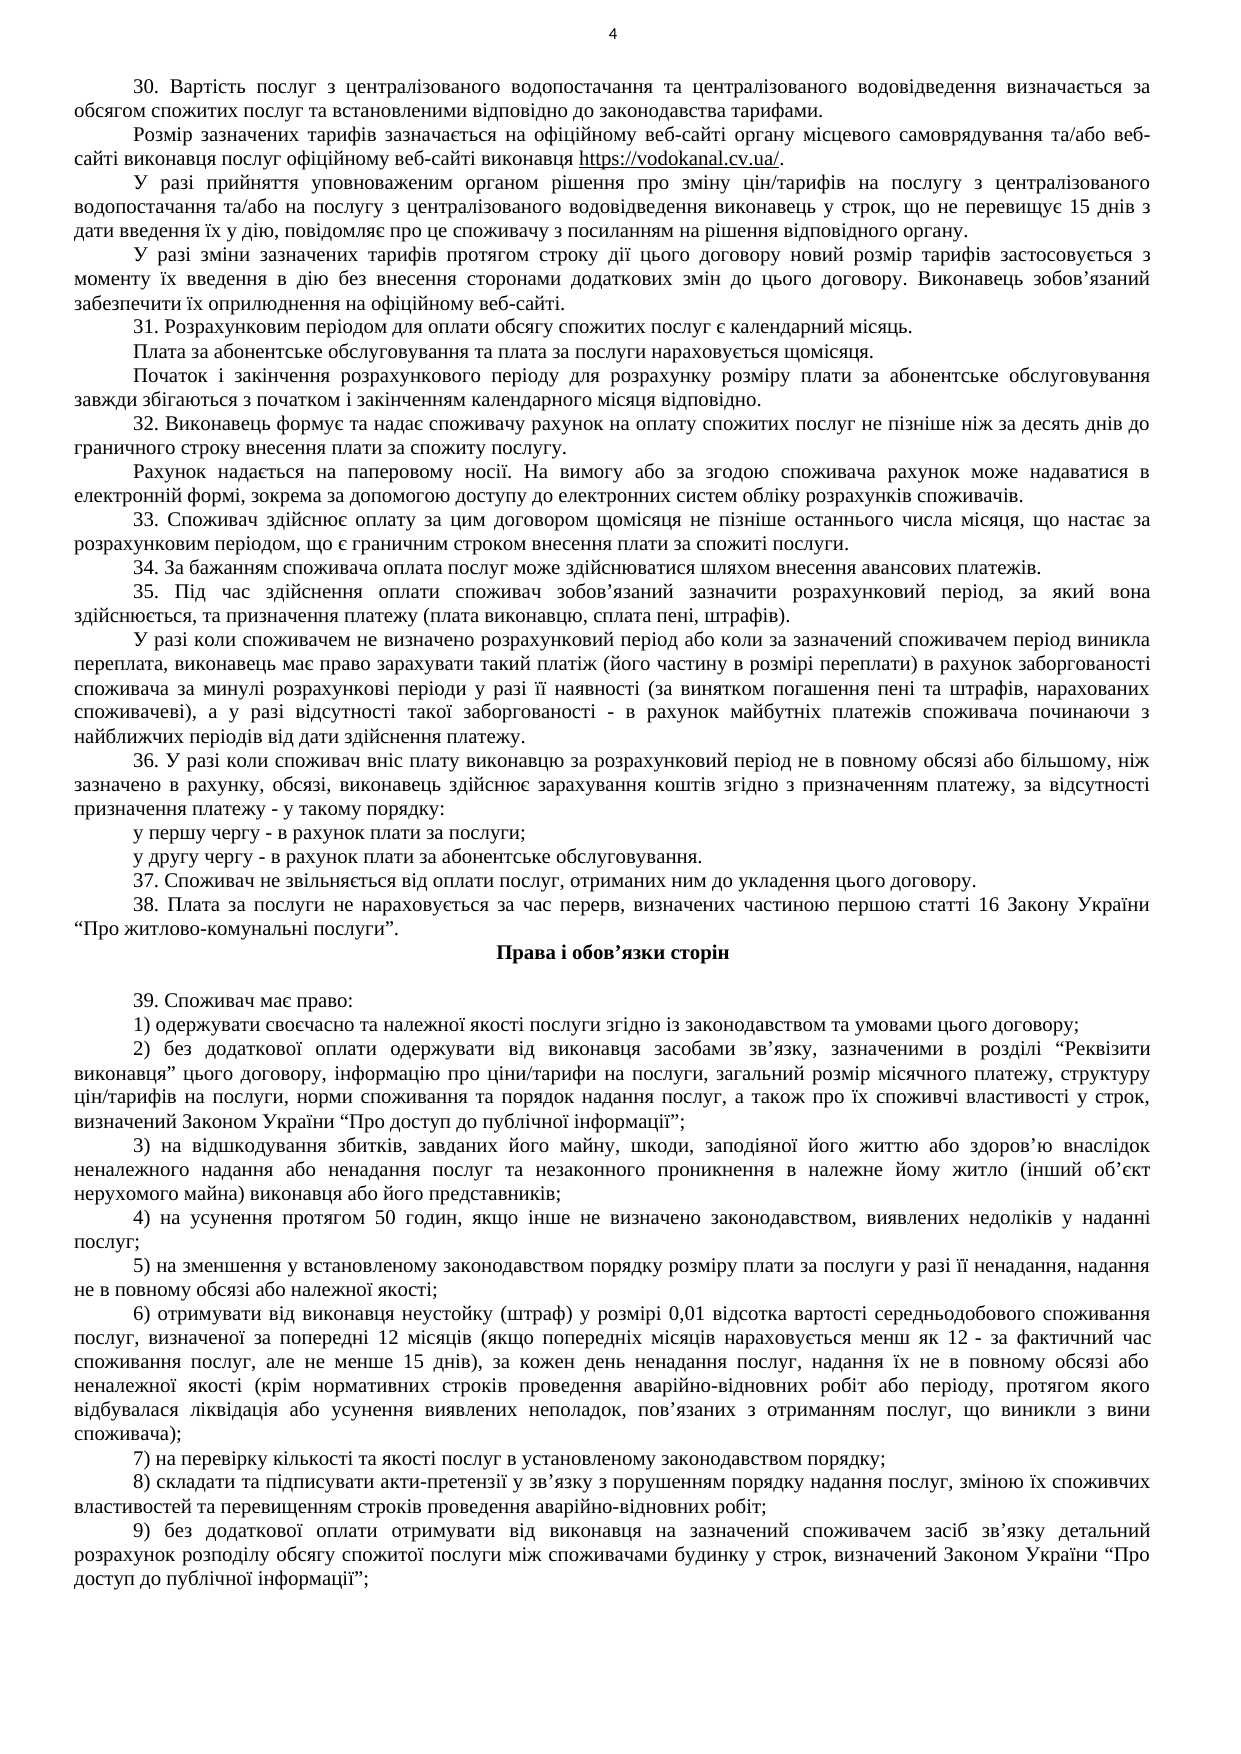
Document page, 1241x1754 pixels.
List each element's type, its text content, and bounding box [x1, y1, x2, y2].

text у другу чергу - в рахунок плати за абонентське обслуговування. [74, 844, 1152, 868]
text Рахунок надається на паперовому носії. На вимогу або за згодою споживача рахунок може надаватися в електронній формі, зокрема за допомогою доступу до електронних систем обліку розрахунків споживачів. [74, 459, 1152, 507]
text 34. За бажанням споживача оплата послуг може здійснюватися шляхом внесення авансових платежів. [74, 555, 1152, 579]
text 31. Розрахунковим періодом для оплати обсягу спожитих послуг є календарний місяць. [74, 314, 1152, 338]
text 1) одержувати своєчасно та належної якості послуги згідно із законодавством та умовами цього договору; [74, 1012, 1152, 1036]
text 2) без додаткової оплати одержувати від виконавця засобами зв’язку, зазначеними в розділі “Реквізити виконавця” цього договору, інформацію про ціни/тарифи на послуги, загальний розмір місячного платежу, структуру цін/тарифів на послуги, норми споживання та порядок надання послуг, а також про їх споживчі властивості у строк, визначений Законом України “Про доступ до публічної інформації”; [74, 1036, 1152, 1133]
text 7) на перевірку кількості та якості послуг в установленому законодавством порядку; [74, 1445, 1152, 1469]
text 38. Плата за послуги не нараховується за час перерв, визначених частиною першою статті 16 Закону України “Про житлово-комунальні послуги”. [74, 892, 1152, 940]
text 33. Споживач здійснює оплату за цим договором щомісяця не пізніше останнього числа місяця, що настає за розрахунковим періодом, що є граничним строком внесення плати за спожиті послуги. [74, 507, 1152, 555]
text 35. Під час здійснення оплати споживач зобов’язаний зазначити розрахунковий період, за який вона здійснюється, та призначення платежу (плата виконавцю, сплата пені, штрафів). [74, 579, 1152, 627]
text 39. Споживач має право: [74, 988, 1152, 1012]
text Початок і закінчення розрахункового періоду для розрахунку розміру плати за абонентське обслуговування завжди збігаються з початком і закінченням календарного місяця відповідно. [74, 363, 1152, 411]
text 8) складати та підписувати акти-претензії у зв’язку з порушенням порядку надання послуг, зміною їх споживчих властивостей та перевищенням строків проведення аварійно-відновних робіт; [74, 1469, 1152, 1518]
text 6) отримувати від виконавця неустойку (штраф) у розмірі 0,01 відсотка вартості середньодобового споживання послуг, визначеної за попередні 12 місяців (якщо попередніх місяців нараховується менш як 12 - за фактичний час споживання послуг, але не менше 15 днів), за кожен день ненадання послуг, надання їх не в повному обсязі або неналежної якості (крім нормативних строків проведення аварійно-відновних робіт або періоду, протягом якого відбувалася ліквідація або усунення виявлених неполадок, пов’язаних з отриманням послуг, що виникли з вини споживача); [74, 1301, 1152, 1445]
text 5) на зменшення у встановленому законодавством порядку розміру плати за послуги у разі її ненадання, надання не в повному обсязі або належної якості; [74, 1253, 1152, 1301]
text 3) на відшкодування збитків, завданих його майну, шкоди, заподіяної його життю або здоров’ю внаслідок неналежного надання або ненадання послуг та незаконного проникнення в належне йому житло (інший об’єкт нерухомого майна) виконавця або його представників; [74, 1133, 1152, 1205]
text 36. У разі коли споживач вніс плату виконавцю за розрахунковий період не в повному обсязі або більшому, ніж зазначено в рахунку, обсязі, виконавець здійснює зарахування коштів згідно з призначенням платежу, за відсутності призначення платежу - у такому порядку: [74, 748, 1152, 820]
text Розмір зазначених тарифів зазначається на офіційному веб-сайті органу місцевого самоврядування та/або веб-сайті виконавця послуг офіційному веб-сайті виконавця https://vodokanal.cv.ua/. [74, 122, 1152, 170]
text у першу чергу - в рахунок плати за послуги; [74, 820, 1152, 844]
text 30. Вартість послуг з централізованого водопостачання та централізованого водовідведення визначається за обсягом спожитих послуг та встановленими відповідно до законодавства тарифами. [74, 74, 1152, 122]
text 9) без додаткової оплати отримувати від виконавця на зазначений споживачем засіб зв’язку детальний розрахунок розподілу обсягу спожитої послуги між споживачами будинку у строк, визначений Законом України “Про доступ до публічної інформації”; [74, 1518, 1152, 1590]
text 4) на усунення протягом 50 годин, якщо інше не визначено законодавством, виявлених недоліків у наданні послуг; [74, 1205, 1152, 1253]
text У разі прийняття уповноваженим органом рішення про зміну цін/тарифів на послугу з централізованого водопостачання та/або на послугу з централізованого водовідведення виконавець у строк, що не перевищує 15 днів з дати введення їх у дію, повідомляє про це споживачу з посиланням на рішення відповідного органу. [74, 170, 1152, 242]
text Плата за абонентське обслуговування та плата за послуги нараховується щомісяця. [74, 338, 1152, 363]
text У разі коли споживачем не визначено розрахунковий період або коли за зазначений споживачем період виникла переплата, виконавець має право зарахувати такий платіж (його частину в розмірі переплати) в рахунок заборгованості споживача за минулі розрахункові періоди у разі її наявності (за винятком погашення пені та штрафів, нарахованих споживачеві), а у разі відсутності такої заборгованості - в рахунок майбутніх платежів споживача починаючи з найближчих періодів від дати здійснення платежу. [74, 627, 1152, 748]
text 37. Споживач не звільняється від оплати послуг, отриманих ним до укладення цього договору. [74, 868, 1152, 892]
text 32. Виконавець формує та надає споживачу рахунок на оплату спожитих послуг не пізніше ніж за десять днів до граничного строку внесення плати за спожиту послугу. [74, 411, 1152, 459]
text Права і обов’язки сторін [74, 940, 1152, 964]
text У разі зміни зазначених тарифів протягом строку дії цього договору новий розмір тарифів застосовується з моменту їх введення в дію без внесення сторонами додаткових змін до цього договору. Виконавець зобов’язаний забезпечити їх оприлюднення на офіційному веб-сайті. [74, 242, 1152, 314]
